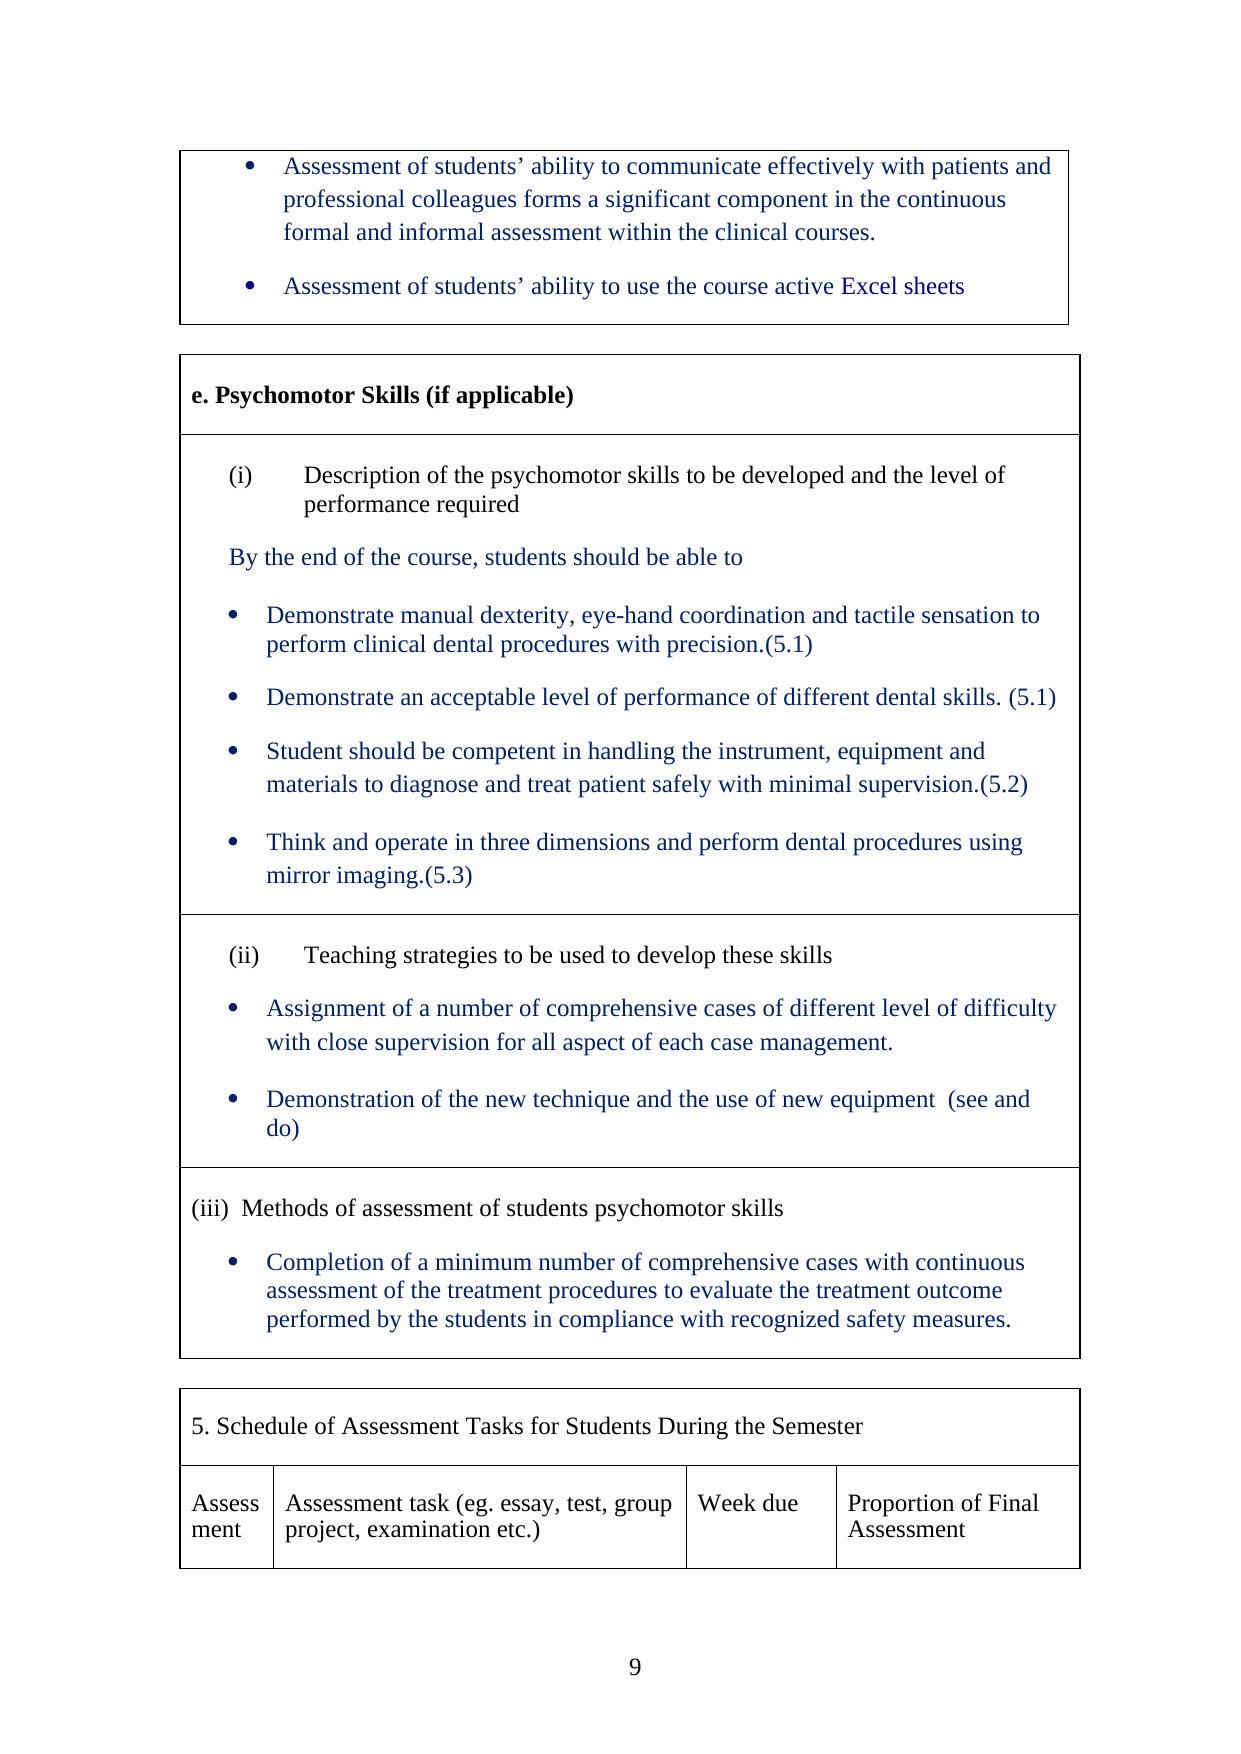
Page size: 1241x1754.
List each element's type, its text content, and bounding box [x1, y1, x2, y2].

table_cell Assessment [181, 1466, 273, 1568]
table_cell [181, 151, 1068, 324]
table_cell Description of the psychomotor skills to be developed and the level of performance required By the end of the course, students should be able to Demonstrate manual dexterity, eye-hand coordination and tactile sensation to perform clinical dental procedures with precision.(5.1) Demonstrate an acceptable level of performance of different dental skills. (5.1) Student should be competent in handling the instrument, equipment and materials to diagnose and treat patient safely with minimal supervision.(5.2) Think and operate in three dimensions and perform dental procedures using mirror imaging.(5.3) [181, 435, 1079, 914]
table_cell (iii) Methods of assessment of students psychomotor skills Completion of a minimum number of comprehensive cases with continuous assessment of the treatment procedures to evaluate the treatment outcome performed by the students in compliance with recognized safety measures. [181, 1168, 1079, 1358]
table_header e. Psychomotor Skills (if applicable) [181, 355, 1079, 434]
table_cell Teaching strategies to be used to develop these skills Assignment of a number of comprehensive cases of different level of difficulty with close supervision for all aspect of each case management. Demonstration of the new technique and the use of new equipment (see and do) [181, 915, 1079, 1167]
table_header 5. Schedule of Assessment Tasks for Students During the Semester [181, 1389, 1079, 1465]
table_cell Assessment task (eg. essay, test, group project, examination etc.) [274, 1466, 686, 1568]
table_cell Week due [687, 1466, 836, 1568]
table_cell Proportion of Final Assessment [837, 1466, 1079, 1568]
